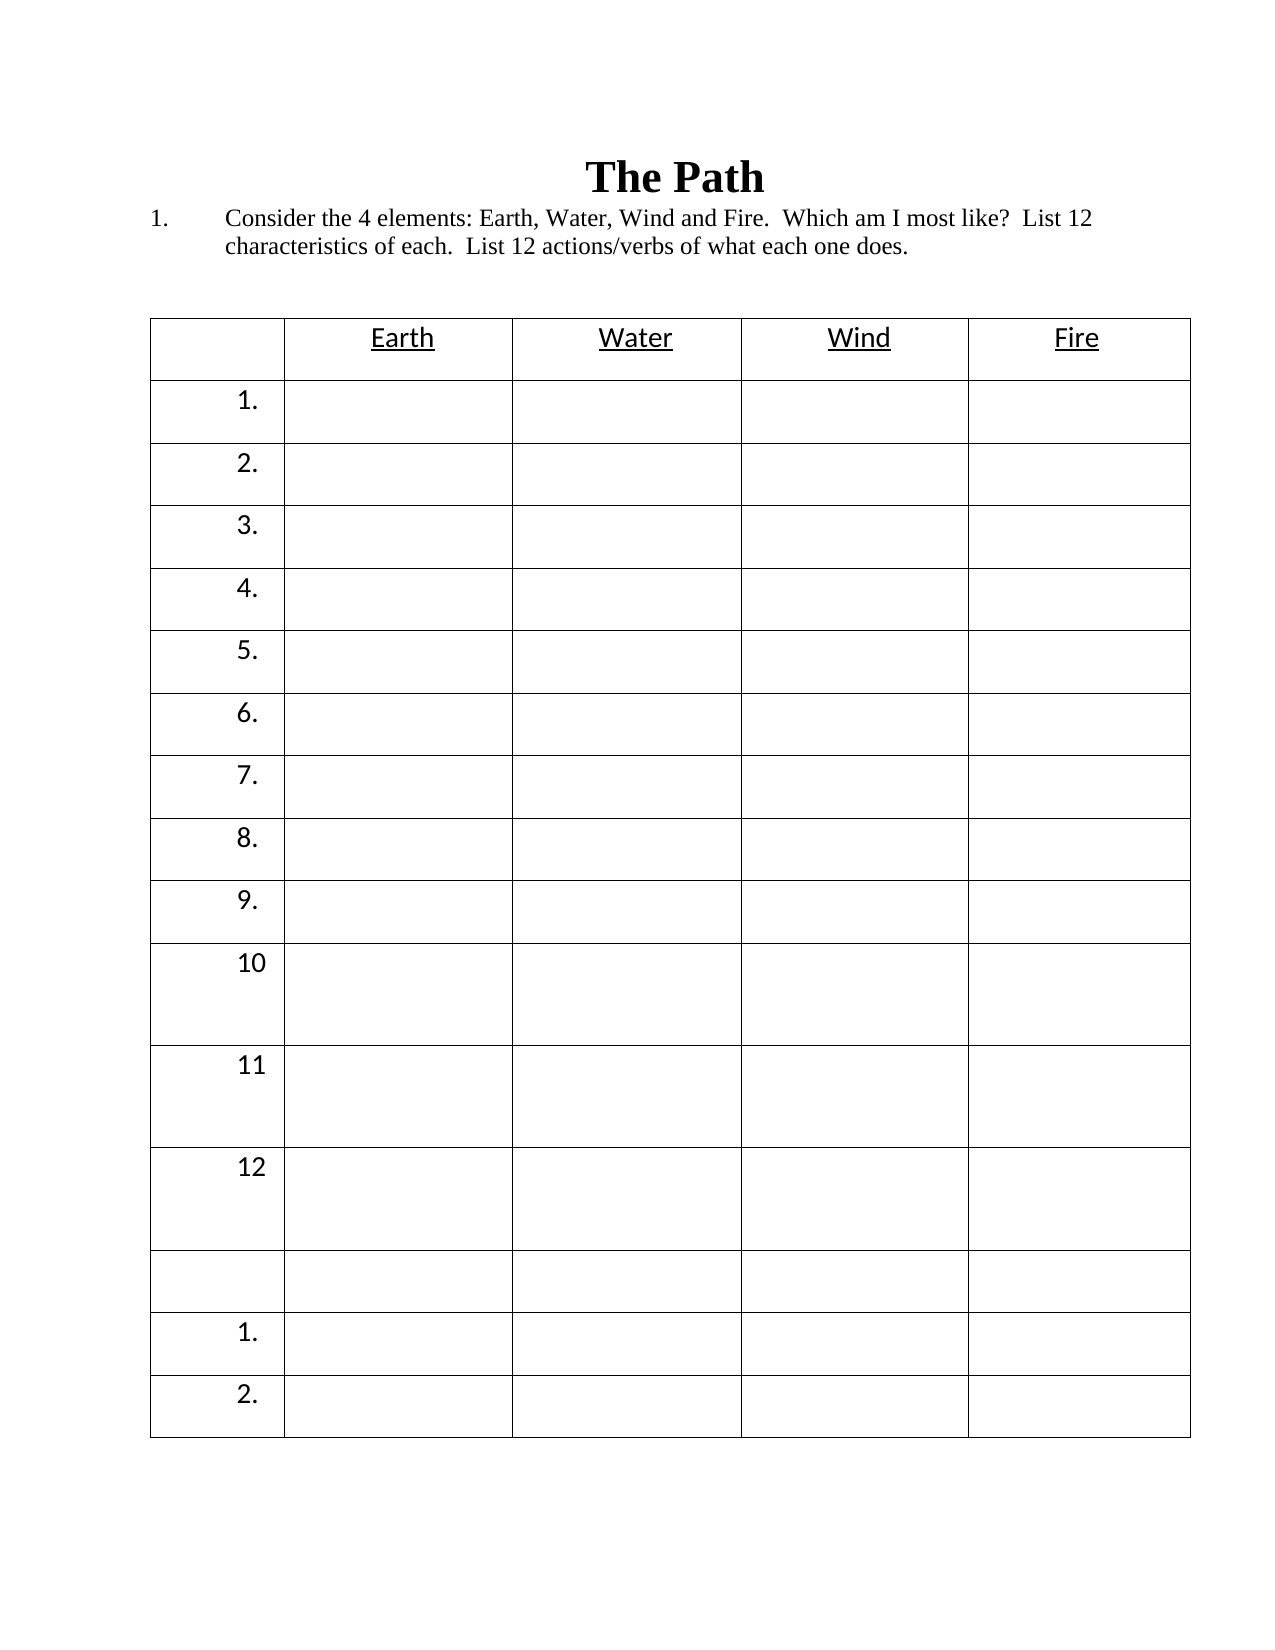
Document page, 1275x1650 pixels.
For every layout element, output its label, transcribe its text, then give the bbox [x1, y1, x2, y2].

table_cell [969, 1313, 1190, 1374]
table_cell [285, 1148, 512, 1249]
table_cell 8. [151, 819, 284, 880]
table_cell 12. [151, 1148, 284, 1249]
table_cell 2. [151, 444, 284, 505]
table_cell [285, 881, 512, 943]
table_cell [969, 694, 1190, 755]
table_cell [969, 506, 1190, 568]
table_cell [513, 1046, 741, 1147]
table_header [151, 319, 284, 380]
table_cell [969, 1376, 1190, 1437]
table_cell [513, 1251, 741, 1312]
table_cell [969, 881, 1190, 943]
table_header Earth [285, 319, 512, 380]
table_cell 3. [151, 506, 284, 568]
table_header Wind [742, 319, 968, 380]
table_cell [285, 631, 512, 693]
table_cell 7. [151, 756, 284, 818]
table_cell 2. [151, 1376, 284, 1437]
table_cell 1. [151, 1313, 284, 1374]
table_header Fire [969, 319, 1190, 380]
table_cell [285, 381, 512, 443]
table_cell 6. [151, 694, 284, 755]
table_cell [513, 381, 741, 443]
table_header Water [513, 319, 741, 380]
table_cell [742, 569, 968, 630]
table_cell [742, 381, 968, 443]
table_cell [513, 444, 741, 505]
table_cell [742, 631, 968, 693]
table_cell [285, 756, 512, 818]
table_cell 11. [151, 1046, 284, 1147]
table_cell [742, 819, 968, 880]
table_cell [285, 694, 512, 755]
table_cell [742, 506, 968, 568]
table_cell 4. [151, 569, 284, 630]
table_cell [513, 1313, 741, 1374]
table_cell [742, 694, 968, 755]
table_cell [285, 1251, 512, 1312]
table_cell [742, 444, 968, 505]
list Consider the 4 elements: Earth, Water, Wind and Fire. Which am I most like? List 12 characteristics of each. List 12 actions/verbs of what each one does. [150, 203, 1125, 260]
table_cell [285, 444, 512, 505]
table_cell [742, 1046, 968, 1147]
table_cell [513, 819, 741, 880]
table_cell [969, 631, 1190, 693]
table_cell [742, 1313, 968, 1374]
title The Path [225, 150, 1125, 203]
table_cell [969, 569, 1190, 630]
table_cell [513, 756, 741, 818]
table_cell [513, 694, 741, 755]
table_cell [742, 1251, 968, 1312]
table_cell [969, 1046, 1190, 1147]
table_cell [969, 1148, 1190, 1249]
table_cell [513, 881, 741, 943]
table_cell [285, 1376, 512, 1437]
table_cell [969, 381, 1190, 443]
table_cell [742, 944, 968, 1045]
table_cell [285, 1046, 512, 1147]
table_cell [742, 881, 968, 943]
table_cell [513, 631, 741, 693]
table_cell [285, 944, 512, 1045]
table_cell [285, 1313, 512, 1374]
table_cell 10. [151, 944, 284, 1045]
table_cell [969, 819, 1190, 880]
table_cell [285, 819, 512, 880]
table_cell [513, 506, 741, 568]
table_cell [969, 944, 1190, 1045]
table_cell [742, 1148, 968, 1249]
table_cell [969, 444, 1190, 505]
table_cell 1. [151, 381, 284, 443]
table_cell [969, 756, 1190, 818]
table_cell 5. [151, 631, 284, 693]
table_cell [151, 1251, 284, 1312]
table_cell [513, 1376, 741, 1437]
table_cell [969, 1251, 1190, 1312]
table_cell [513, 944, 741, 1045]
table_cell [285, 506, 512, 568]
table_cell [285, 569, 512, 630]
table_cell [513, 569, 741, 630]
table_cell 9. [151, 881, 284, 943]
table_cell [513, 1148, 741, 1249]
table_cell [742, 756, 968, 818]
table_cell [742, 1376, 968, 1437]
